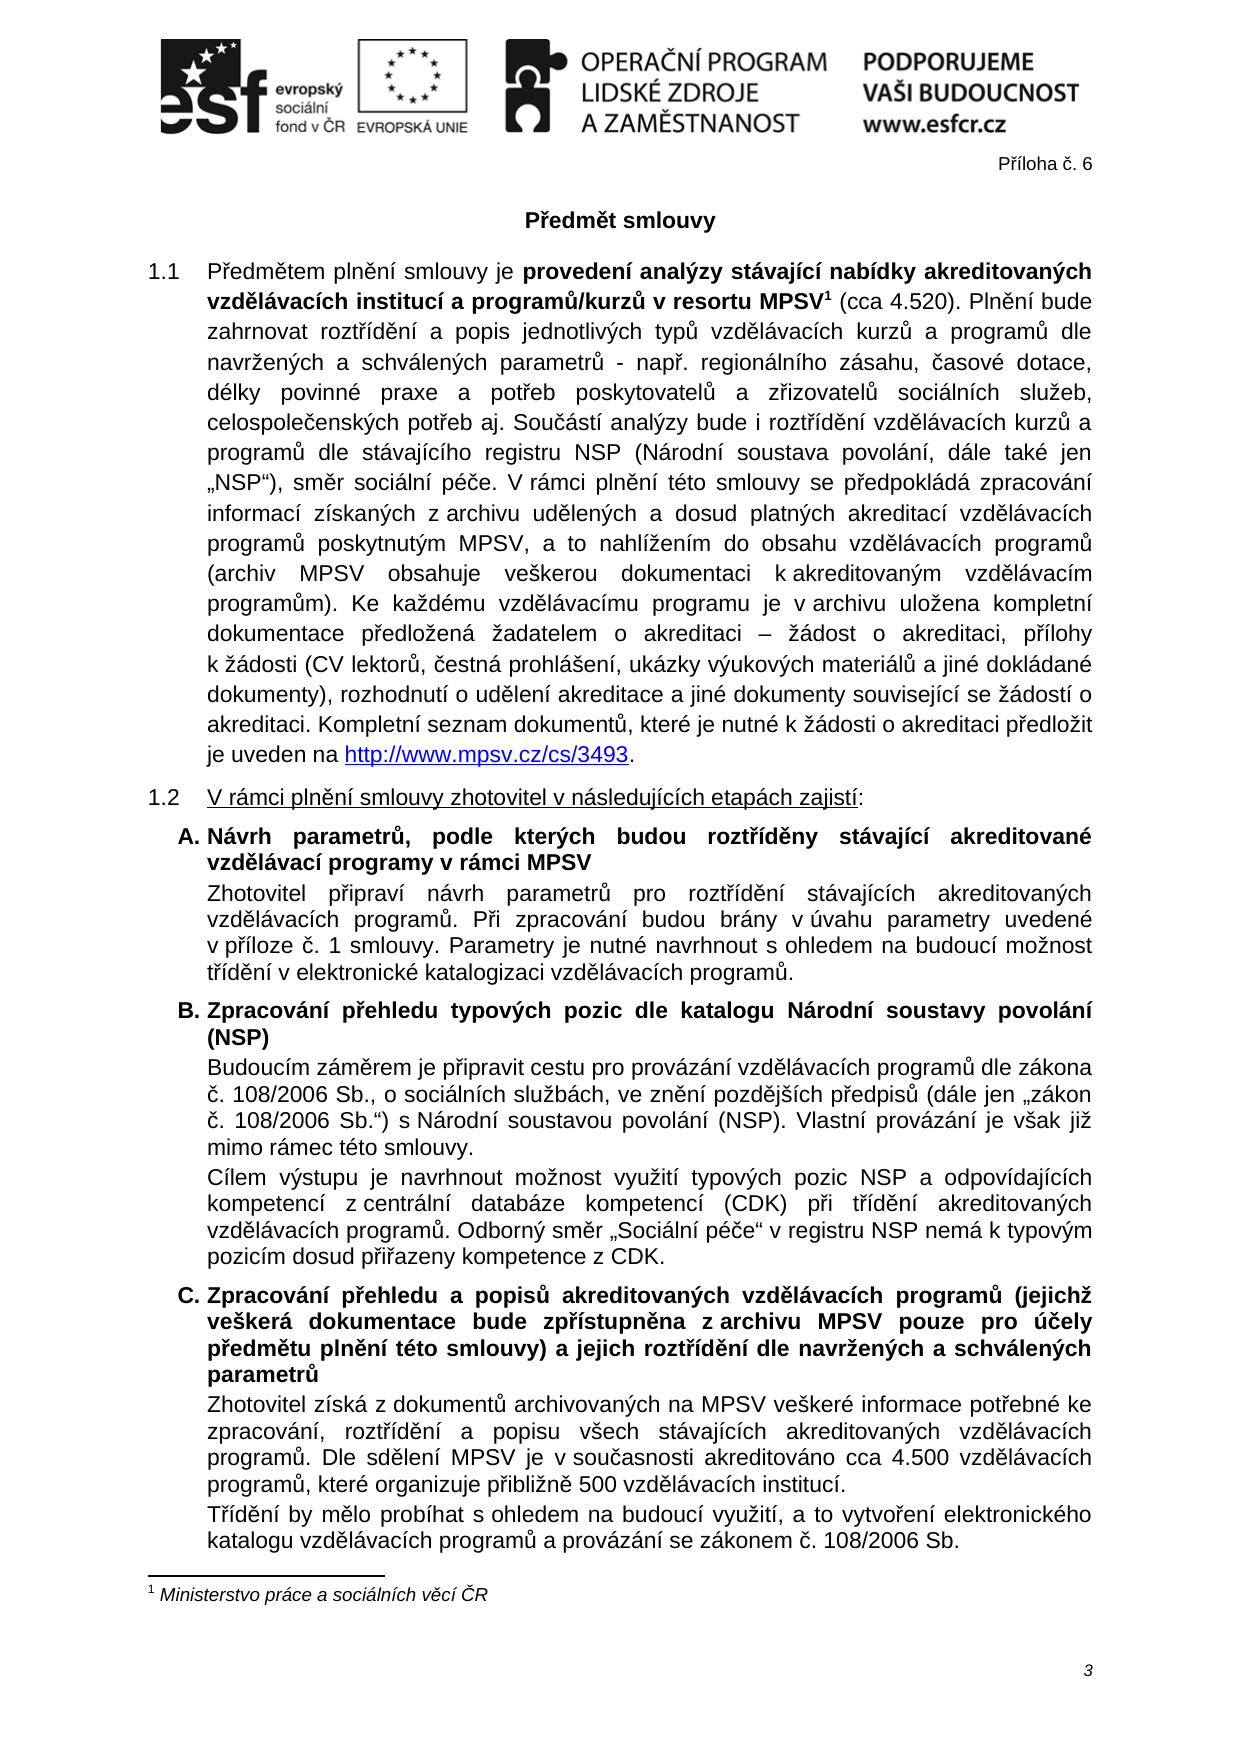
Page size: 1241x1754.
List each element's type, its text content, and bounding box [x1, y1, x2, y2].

list Zpracování přehledu typových pozic dle katalogu Národní soustavy povolání (NSP) [177, 997, 1092, 1050]
subtitle Předmětem plnění smlouvy je provedení analýzy stávající nabídky akreditovaných vzdělávacích institucí a programů/kurzů v resortu MPSV (cca 4.520). Plnění bude zahrnovat roztřídění a popis jednotlivých typů vzdělávacích kurzů a programů dle navržených a schválených parametrů - např. regionálního zásahu, časové dotace, délky povinné praxe a potřeb poskytovatelů a zřizovatelů sociálních služeb, celospolečenských potřeb aj. Součástí analýzy bude i roztřídění vzdělávacích kurzů a programů dle stávajícího registru NSP (Národní soustava povolání, dále také jen „NSP“), směr sociální péče. V rámci plnění této smlouvy se předpokládá zpracování informací získaných z archivu udělených a dosud platných akreditací vzdělávacích programů poskytnutým MPSV, a to nahlížením do obsahu vzdělávacích programů (archiv MPSV obsahuje veškerou dokumentaci k akreditovaným vzdělávacím programům). Ke každému vzdělávacímu programu je v archivu uložena kompletní dokumentace předložená žadatelem o akreditaci – žádost o akreditaci, přílohy k žádosti (CV lektorů, čestná prohlášení, ukázky výukových materiálů a jiné dokládané dokumenty), rozhodnutí o udělení akreditace a jiné dokumenty související se žádostí o akreditaci. Kompletní seznam dokumentů, které je nutné k žádosti o akreditaci předložit je uveden na http://www.mpsv.cz/cs/3493. [148, 258, 1092, 767]
text Zhotovitel připraví návrh parametrů pro roztřídění stávajících akreditovaných vzdělávacích programů. Při zpracování budou brány v úvahu parametry uvedené v příloze č. 1 smlouvy. Parametry je nutné navrhnout s ohledem na budoucí možnost třídění v elektronické katalogizaci vzdělávacích programů. [207, 879, 1092, 985]
text Budoucím záměrem je připravit cestu pro provázání vzdělávacích programů dle zákona č. 108/2006 Sb., o sociálních službách, ve znění pozdějších předpisů (dále jen „zákon č. 108/2006 Sb.“) s Národní soustavou povolání (NSP). Vlastní provázání je však již mimo rámec této smlouvy. [207, 1054, 1092, 1160]
list Zpracování přehledu a popisů akreditovaných vzdělávacích programů (jejichž veškerá dokumentace bude zpřístupněna z archivu MPSV pouze pro účely předmětu plnění této smlouvy) a jejich roztřídění dle navržených a schválených parametrů [177, 1282, 1092, 1387]
subtitle Předmět smlouvy [148, 207, 1092, 233]
picture [160, 39, 1079, 139]
text Třídění by mělo probíhat s ohledem na budoucí využití, a to vytvoření elektronického katalogu vzdělávacích programů a provázání se zákonem č. 108/2006 Sb. [207, 1501, 1092, 1554]
subtitle V rámci plnění smlouvy zhotovitel v následujících etapách zajistí: [148, 784, 1092, 810]
list Návrh parametrů, podle kterých budou roztříděny stávající akreditované vzdělávací programy v rámci MPSV [177, 823, 1092, 875]
text Cílem výstupu je navrhnout možnost využití typových pozic NSP a odpovídajících kompetencí z centrální databáze kompetencí (CDK) při třídění akreditovaných vzdělávacích programů. Odborný směr „Sociální péče“ v registru NSP nemá k typovým pozicím dosud přiřazeny kompetence z CDK. [207, 1164, 1092, 1269]
text Zhotovitel získá z dokumentů archivovaných na MPSV veškeré informace potřebné ke zpracování, roztřídění a popisu všech stávajících akreditovaných vzdělávacích programů. Dle sdělení MPSV je v současnosti akreditováno cca 4.500 vzdělávacích programů, které organizuje přibližně 500 vzdělávacích institucí. [207, 1391, 1092, 1497]
